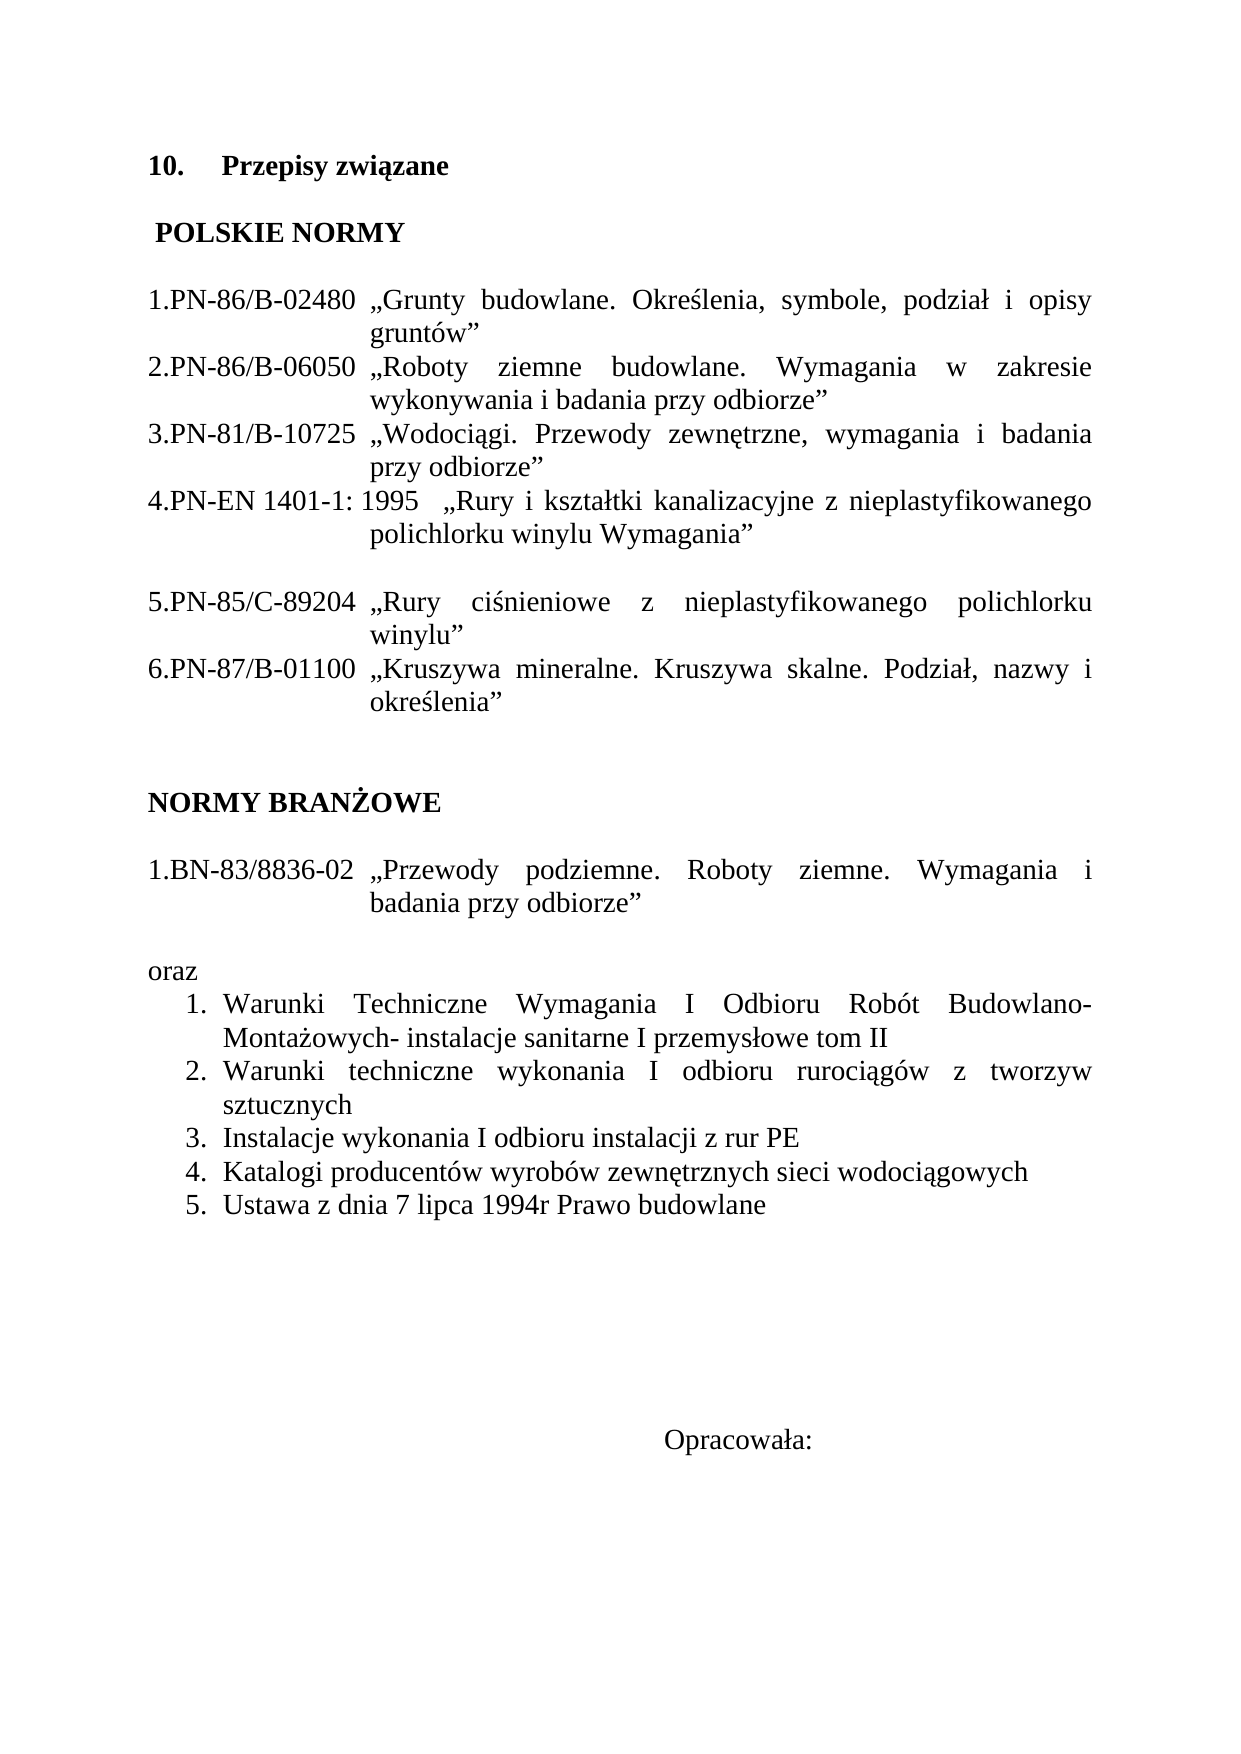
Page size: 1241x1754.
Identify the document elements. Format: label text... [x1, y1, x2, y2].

text oraz [148, 953, 1093, 986]
text 10. Przepisy związane [148, 148, 1093, 181]
text NORMY BRANŻOWE [148, 785, 1093, 818]
text 6.PN-87/B-01100 „Kruszywa mineralne. Kruszywa skalne. Podział, nazwy i określenia” [148, 651, 1093, 718]
list Katalogi producentów wyrobów zewnętrznych sieci wodociągowych [185, 1154, 1093, 1187]
text Opracowała: [148, 1422, 1093, 1456]
text 5.PN-85/C-89204 „Rury ciśnieniowe z nieplastyfikowanego polichlorku winylu” [148, 584, 1093, 651]
text 2.PN-86/B-06050 „Roboty ziemne budowlane. Wymagania w zakresie wykonywania i badania przy odbiorze” [148, 349, 1093, 416]
text POLSKIE NORMY [148, 215, 1093, 248]
list Instalacje wykonania I odbioru instalacji z rur PE [185, 1120, 1093, 1154]
list Warunki techniczne wykonania I odbioru rurociągów z tworzyw sztucznych [185, 1053, 1093, 1120]
list Ustawa z dnia 7 lipca 1994r Prawo budowlane [185, 1187, 1093, 1221]
text 1.BN-83/8836-02 „Przewody podziemne. Roboty ziemne. Wymagania i badania przy odbiorze” [148, 852, 1093, 919]
text 3.PN-81/B-10725 „Wodociągi. Przewody zewnętrzne, wymagania i badania przy odbiorze” [148, 416, 1093, 483]
list Warunki Techniczne Wymagania I Odbioru Robót Budowlano-Montażowych- instalacje sanitarne I przemysłowe tom II [185, 986, 1093, 1053]
text 1.PN-86/B-02480 „Grunty budowlane. Określenia, symbole, podział i opisy gruntów” [148, 282, 1093, 349]
text 4.PN-EN 1401-1: 1995 „Rury i kształtki kanalizacyjne z nieplastyfikowanego polichlorku winylu Wymagania” [148, 483, 1093, 550]
